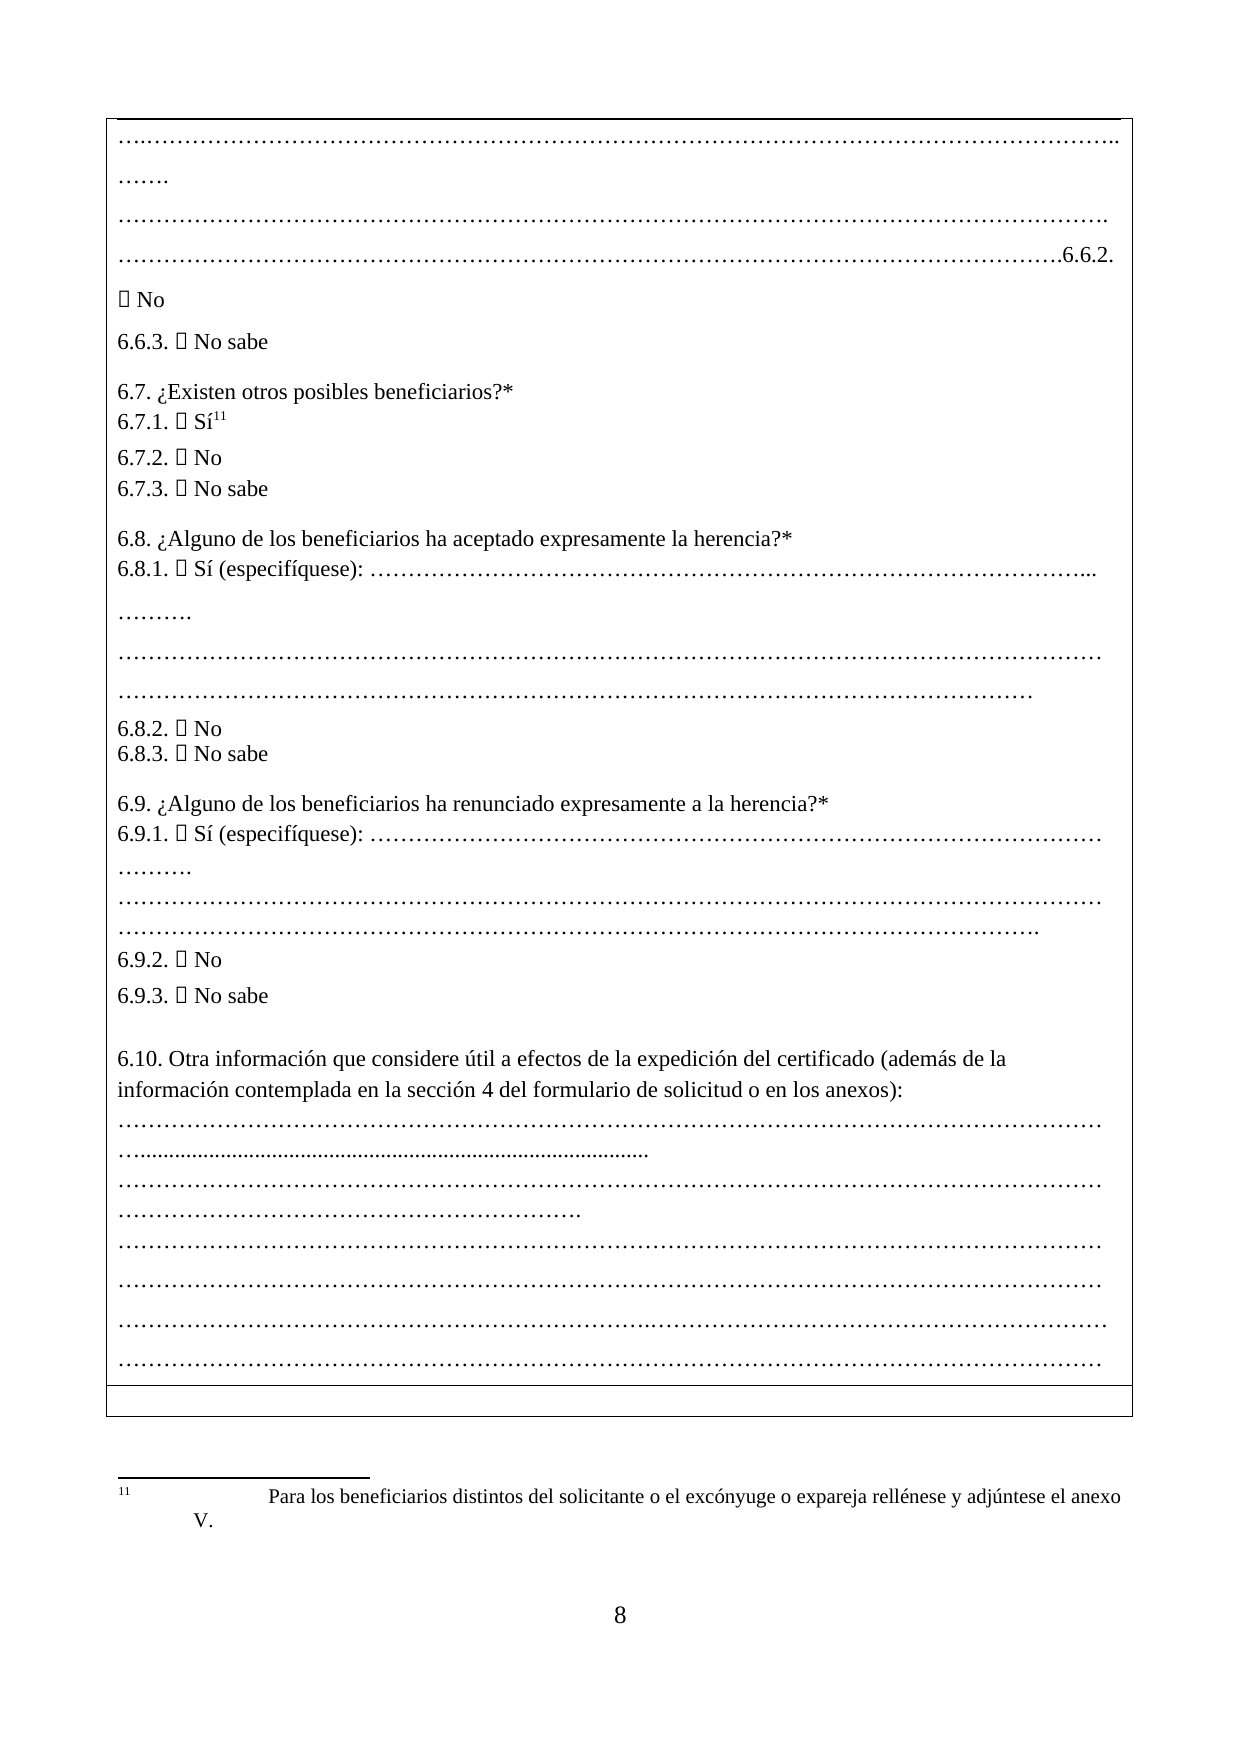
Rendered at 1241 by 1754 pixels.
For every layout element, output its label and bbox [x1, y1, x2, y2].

table_cell [107, 119, 1132, 1384]
table_cell [107, 1386, 1132, 1416]
